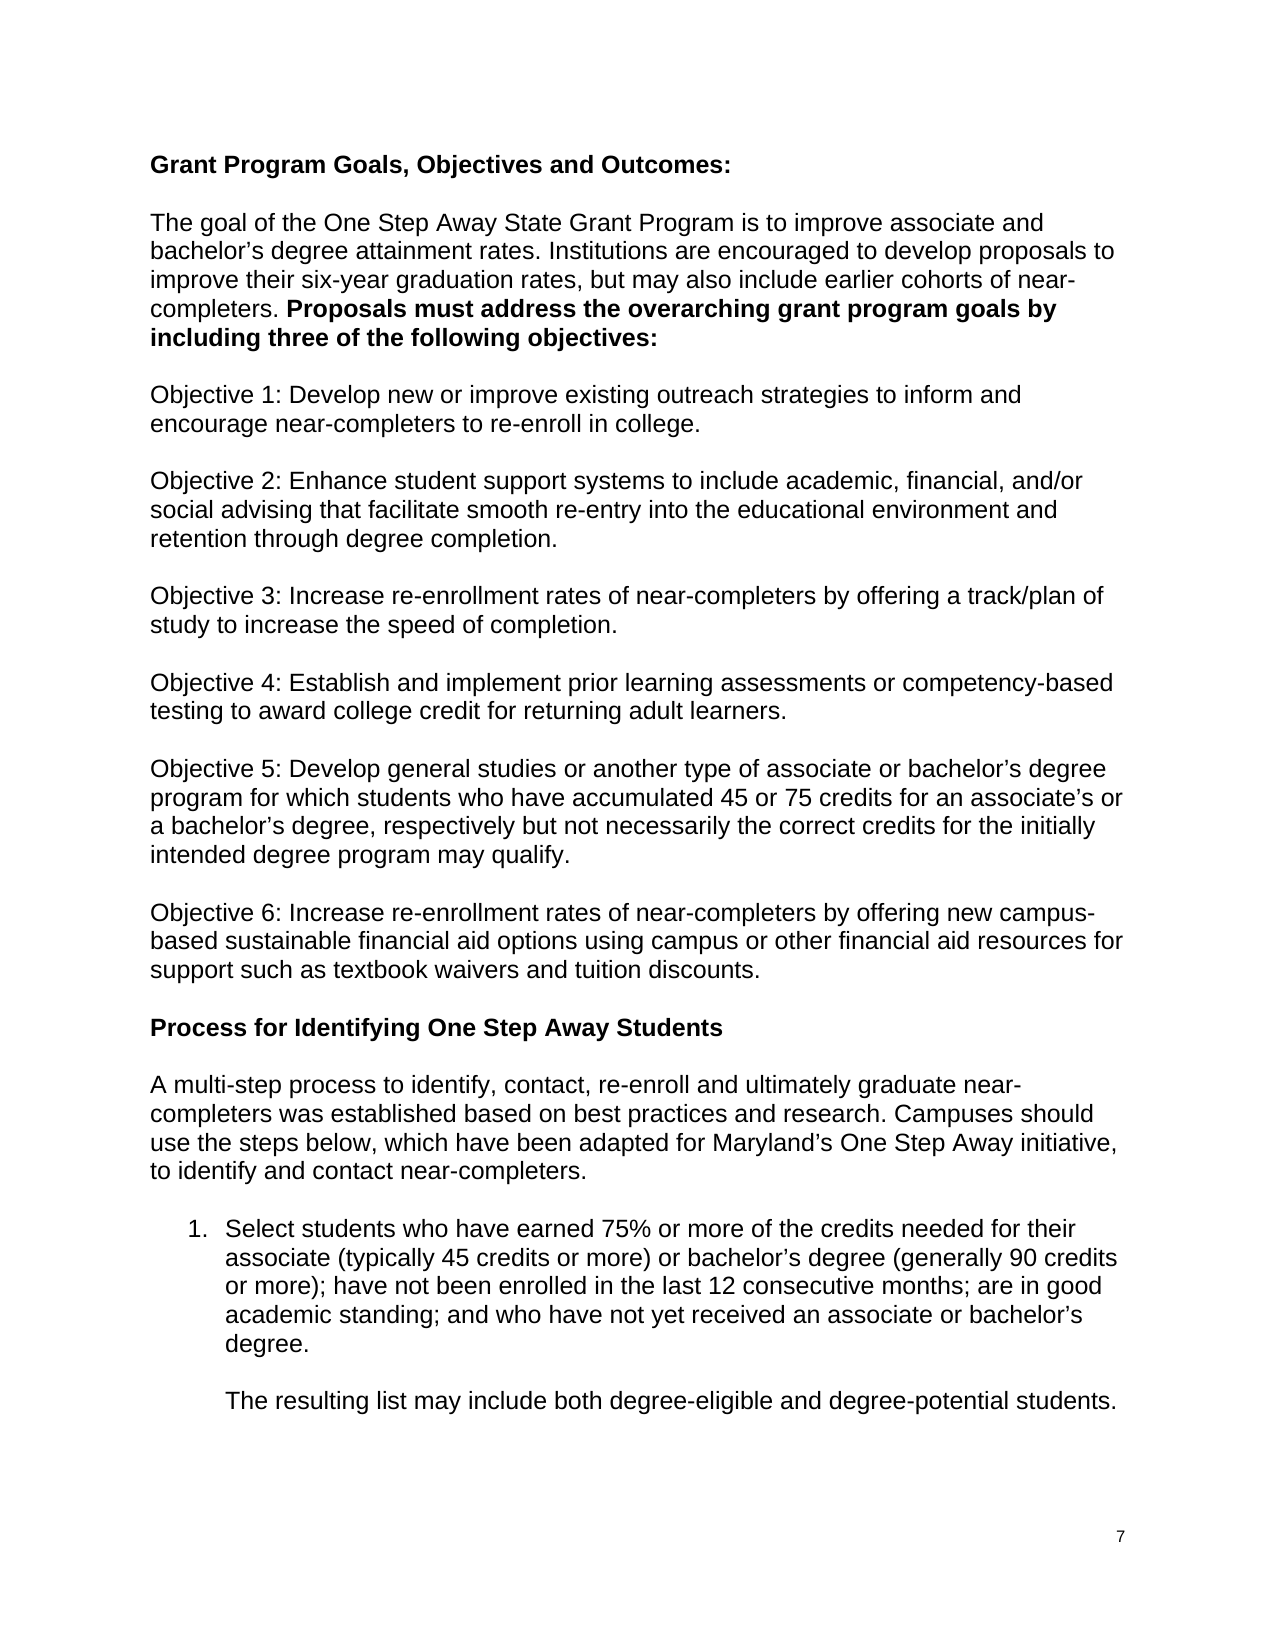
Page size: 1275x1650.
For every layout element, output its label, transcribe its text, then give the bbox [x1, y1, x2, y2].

text Grant Program Goals, Objectives and Outcomes: [150, 150, 1125, 179]
list Select students who have earned 75% or more of the credits needed for their associate (typically 45 credits or more) or bachelor’s degree (generally 90 credits or more); have not been enrolled in the last 12 consecutive months; are in good academic standing; and who have not yet received an associate or bachelor’s degree. [187, 1214, 1125, 1357]
text Objective 2: Enhance student support systems to include academic, financial, and/or social advising that facilitate smooth re-entry into the educational environment and retention through degree completion. [150, 466, 1125, 552]
text Objective 6: Increase re-enrollment rates of near-completers by offering new campus-based sustainable financial aid options using campus or other financial aid resources for support such as textbook waivers and tuition discounts. [150, 897, 1125, 984]
list The resulting list may include both degree-eligible and degree-potential students. [225, 1386, 1125, 1415]
text Objective 5: Develop general studies or another type of associate or bachelor’s degree program for which students who have accumulated 45 or 75 credits for an associate’s or a bachelor’s degree, respectively but not necessarily the correct credits for the initially intended degree program may qualify. [150, 754, 1125, 869]
text Objective 4: Establish and implement prior learning assessments or competency-based testing to award college credit for returning adult learners. [150, 667, 1125, 725]
text The goal of the One Step Away State Grant Program is to improve associate and bachelor’s degree attainment rates. Institutions are encouraged to develop proposals to improve their six-year graduation rates, but may also include earlier cohorts of near-completers. Proposals must address the overarching grant program goals by including three of the following objectives: [150, 207, 1125, 351]
text Objective 3: Increase re-enrollment rates of near-completers by offering a track/plan of study to increase the speed of completion. [150, 581, 1125, 639]
text Process for Identifying One Step Away Students [150, 1012, 1125, 1041]
text Objective 1: Develop new or improve existing outreach strategies to inform and encourage near-completers to re-enroll in college. [150, 380, 1125, 437]
text A multi-step process to identify, contact, re-enroll and ultimately graduate near-completers was established based on best practices and research. Campuses should use the steps below, which have been adapted for Maryland’s One Step Away initiative, to identify and contact near-completers. [150, 1070, 1125, 1185]
